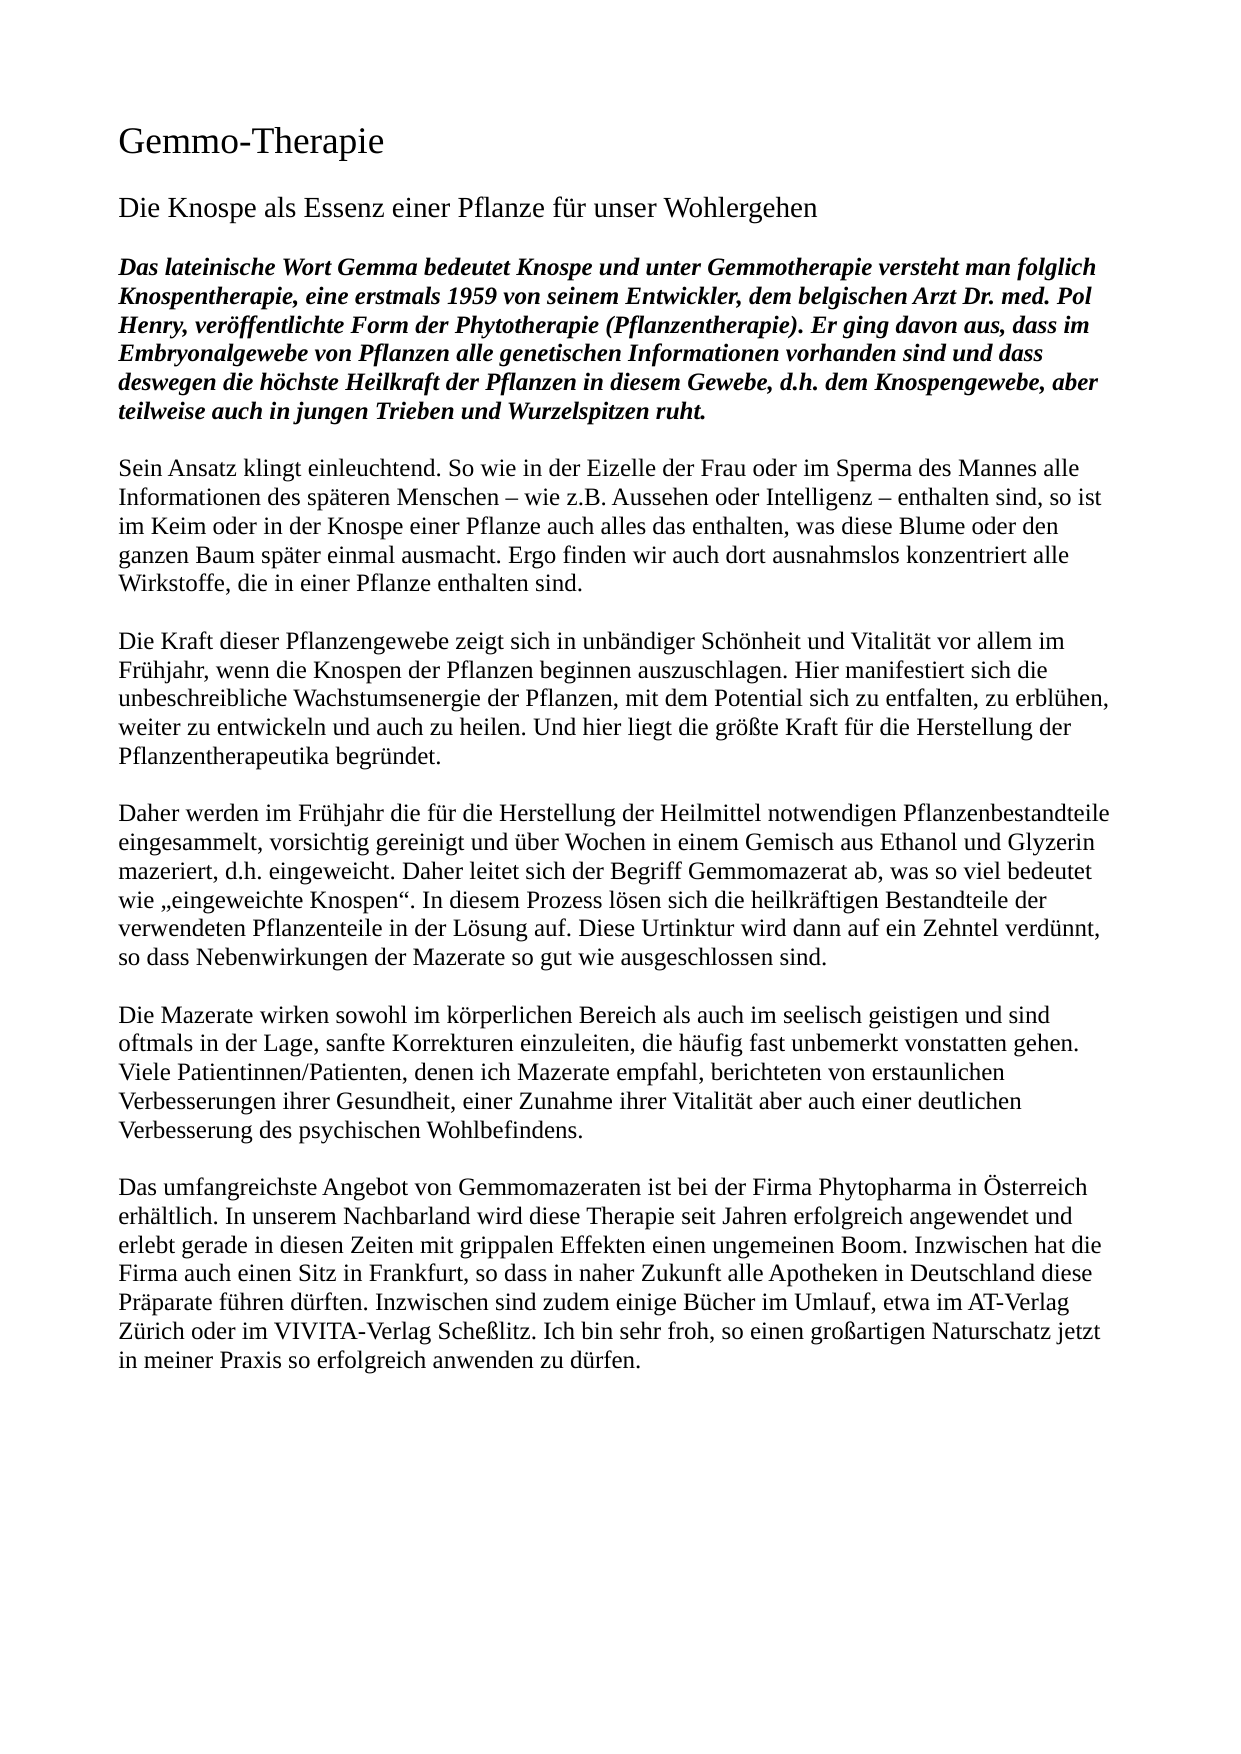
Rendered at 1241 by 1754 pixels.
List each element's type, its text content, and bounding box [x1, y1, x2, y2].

text ﻿Gemmo-Therapie [118, 118, 1122, 161]
text Die Mazerate wirken sowohl im körperlichen Bereich als auch im seelisch geistigen und sind oftmals in der Lage, sanfte Korrekturen einzuleiten, die häufig fast unbemerkt vonstatten gehen. Viele Patientinnen/Patienten, denen ich Mazerate empfahl, berichteten von erstaunlichen Verbesserungen ihrer Gesundheit, einer Zunahme ihrer Vitalität aber auch einer deutlichen Verbesserung des psychischen Wohlbefindens. [118, 1000, 1122, 1143]
text Das lateinische Wort Gemma bedeutet Knospe und unter Gemmotherapie versteht man folglich Knospentherapie, eine erstmals 1959 von seinem Entwickler, dem belgischen Arzt Dr. med. Pol Henry, veröffentlichte Form der Phytotherapie (Pflanzentherapie). Er ging davon aus, dass im Embryonalgewebe von Pflanzen alle genetischen Informationen vorhanden sind und dass deswegen die höchste Heilkraft der Pflanzen in diesem Gewebe, d.h. dem Knospengewebe, aber teilweise auch in jungen Trieben und Wurzelspitzen ruht. [118, 252, 1122, 425]
text Daher werden im Frühjahr die für die Herstellung der Heilmittel notwendigen Pflanzenbestandteile eingesammelt, vorsichtig gereinigt und über Wochen in einem Gemisch aus Ethanol und Glyzerin mazeriert, d.h. eingeweicht. Daher leitet sich der Begriff Gemmomazerat ab, was so viel bedeutet wie „eingeweichte Knospen“. In diesem Prozess lösen sich die heilkräftigen Bestandteile der verwendeten Pflanzenteile in der Lösung auf. Diese Urtinktur wird dann auf ein Zehntel verdünnt, so dass Nebenwirkungen der Mazerate so gut wie ausgeschlossen sind. [118, 798, 1122, 971]
text Die Kraft dieser Pflanzengewebe zeigt sich in unbändiger Schönheit und Vitalität vor allem im Frühjahr, wenn die Knospen der Pflanzen beginnen auszuschlagen. Hier manifestiert sich die unbeschreibliche Wachstumsenergie der Pflanzen, mit dem Potential sich zu entfalten, zu erblühen, weiter zu entwickeln und auch zu heilen. Und hier liegt die größte Kraft für die Herstellung der Pflanzentherapeutika begründet. [118, 626, 1122, 770]
text Sein Ansatz klingt einleuchtend. So wie in der Eizelle der Frau oder im Sperma des Mannes alle Informationen des späteren Menschen – wie z.B. Aussehen oder Intelligenz – enthalten sind, so ist im Keim oder in der Knospe einer Pflanze auch alles das enthalten, was diese Blume oder den ganzen Baum später einmal ausmacht. Ergo finden wir auch dort ausnahmslos konzentriert alle Wirkstoffe, die in einer Pflanze enthalten sind. [118, 453, 1122, 597]
text Das umfangreichste Angebot von Gemmomazeraten ist bei der Firma Phytopharma in Österreich erhältlich. In unserem Nachbarland wird diese Therapie seit Jahren erfolgreich angewendet und erlebt gerade in diesen Zeiten mit grippalen Effekten einen ungemeinen Boom. Inzwischen hat die Firma auch einen Sitz in Frankfurt, so dass in naher Zukunft alle Apotheken in Deutschland diese Präparate führen dürften. Inzwischen sind zudem einige Bücher im Umlauf, etwa im AT-Verlag Zürich oder im VIVITA-Verlag Scheßlitz. Ich bin sehr froh, so einen großartigen Naturschatz jetzt in meiner Praxis so erfolgreich anwenden zu dürfen. [118, 1172, 1122, 1373]
text Die Knospe als Essenz einer Pflanze für unser Wohlergehen [118, 190, 1122, 223]
